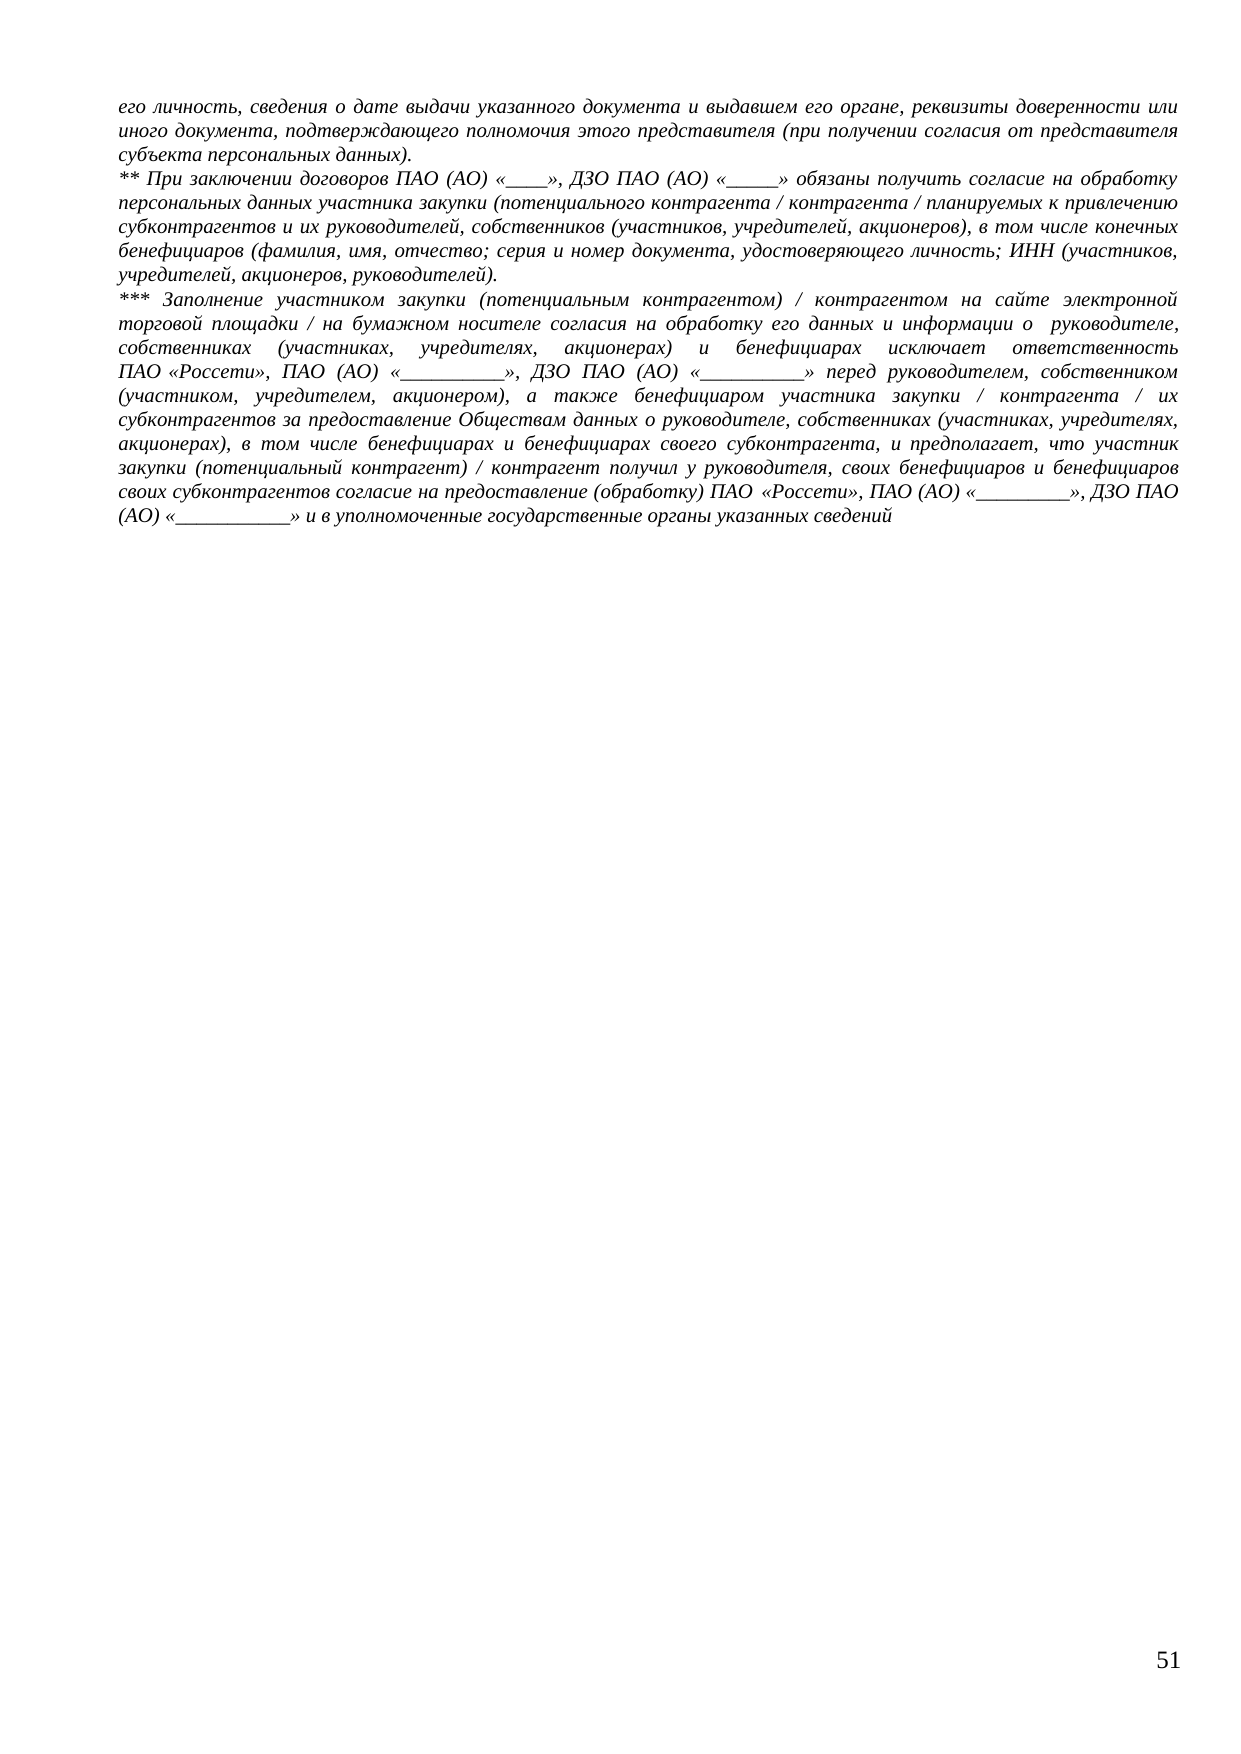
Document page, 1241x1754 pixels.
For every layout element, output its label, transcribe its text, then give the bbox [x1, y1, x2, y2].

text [118, 94, 1181, 166]
text ** При заключении договоров ПАО (АО) «____», ДЗО ПАО (АО) «_____» обязаны получить согласие на обработку персональных данных участника закупки (потенциального контрагента / контрагента / планируемых к привлечению субконтрагентов и их руководителей, собственников (участников, учредителей, акционеров), в том числе конечных бенефициаров (фамилия, имя, отчество; серия и номер документа, удостоверяющего личность; ИНН (участников, учредителей, акционеров, руководителей). [118, 166, 1181, 286]
text *** Заполнение участником закупки (потенциальным контрагентом) / контрагентом на сайте электронной торговой площадки / на бумажном носителе согласия на обработку его данных и информации о руководителе, собственниках (участниках, учредителях, акционерах) и бенефициарах исключает ответственность ПАО «Россети», ПАО (АО) «__________», ДЗО ПАО (АО) «__________» перед руководителем, собственником (участником, учредителем, акционером), а также бенефициаром участника закупки / контрагента / их субконтрагентов за предоставление Обществам данных о руководителе, собственниках (участниках, учредителях, акционерах), в том числе бенефициарах и бенефициарах своего субконтрагента, и предполагает, что участник закупки (потенциальный контрагент) / контрагент получил у руководителя, своих бенефициаров и бенефициаров своих субконтрагентов согласие на предоставление (обработку) ПАО «Россети», ПАО (АО) «_________», ДЗО ПАО (АО) «___________» и в уполномоченные государственные органы указанных сведений [118, 286, 1181, 527]
